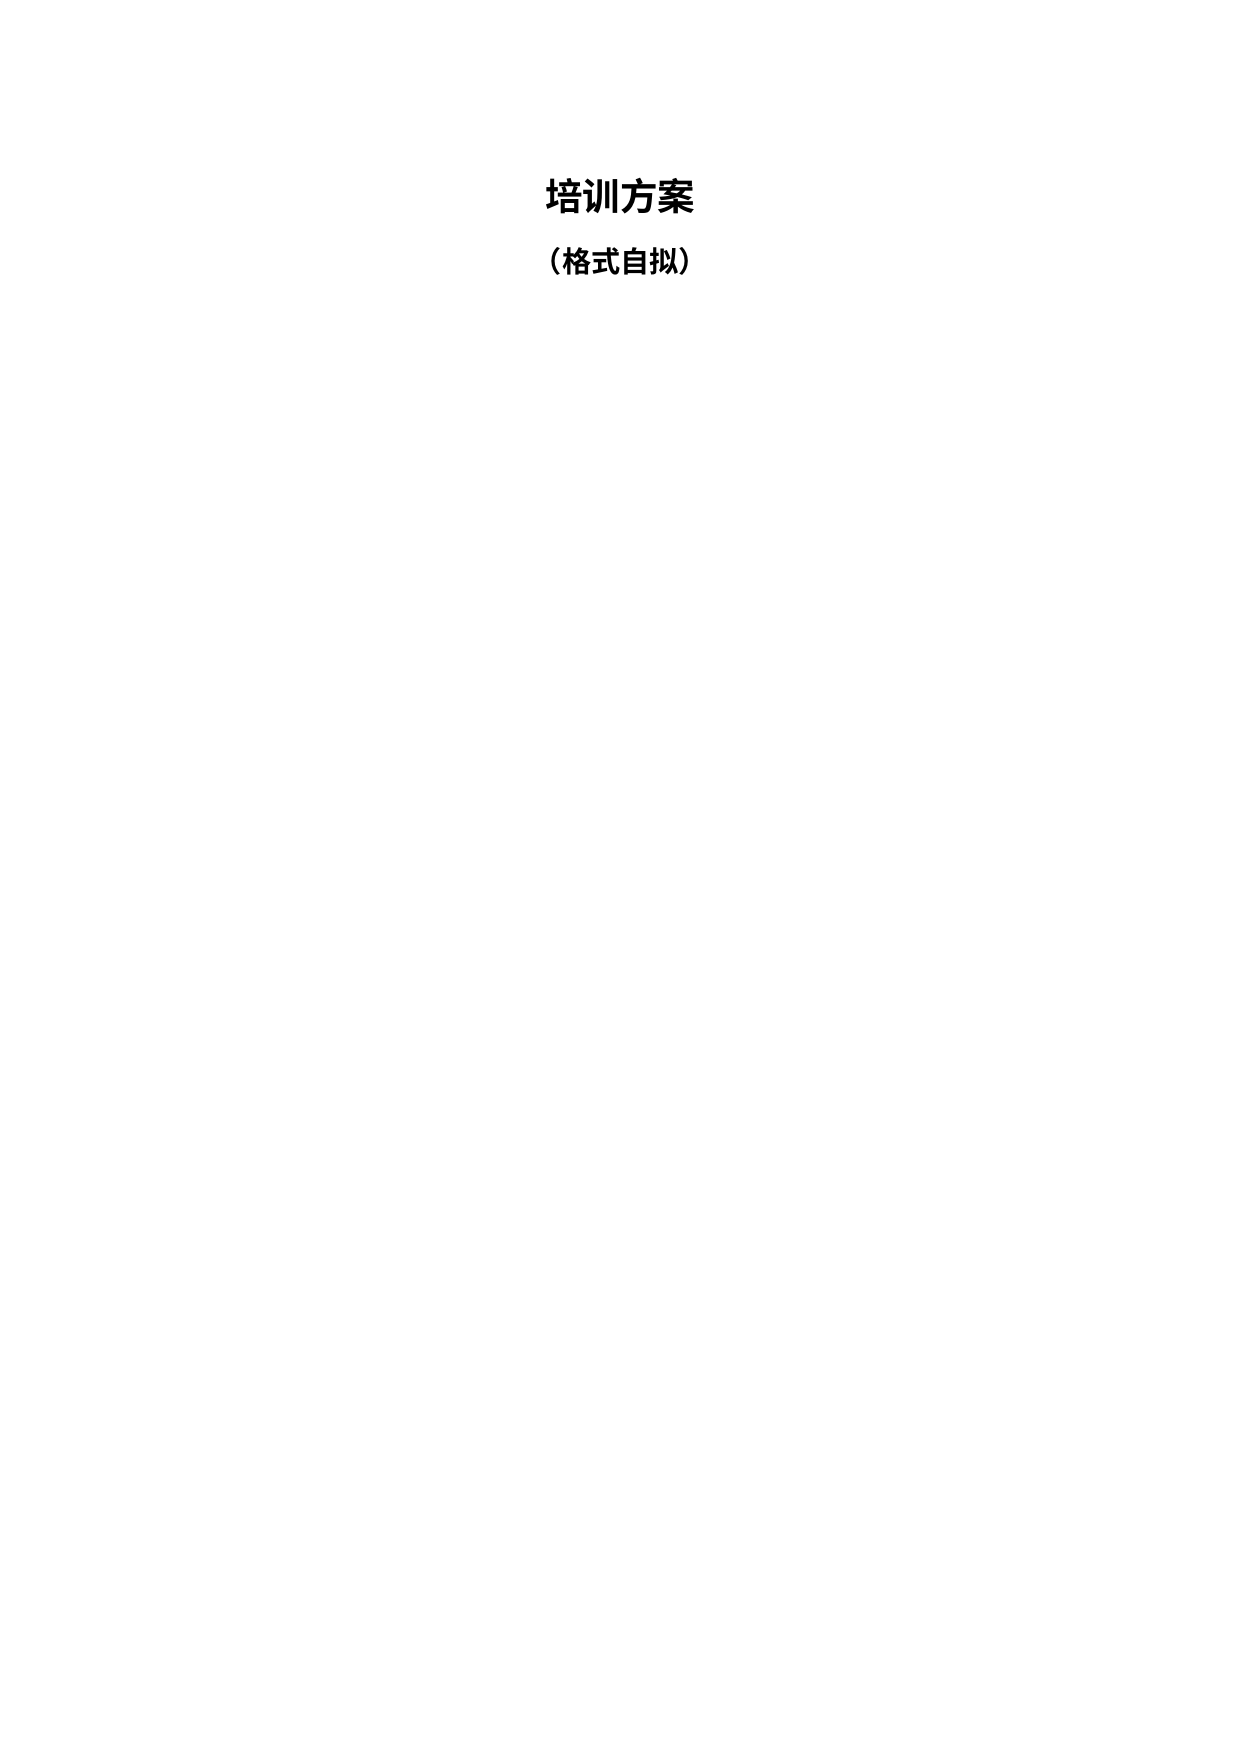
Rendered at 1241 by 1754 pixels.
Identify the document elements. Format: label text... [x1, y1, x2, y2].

text 培训方案 [187, 162, 1053, 227]
text （格式自拟） [187, 227, 1053, 292]
